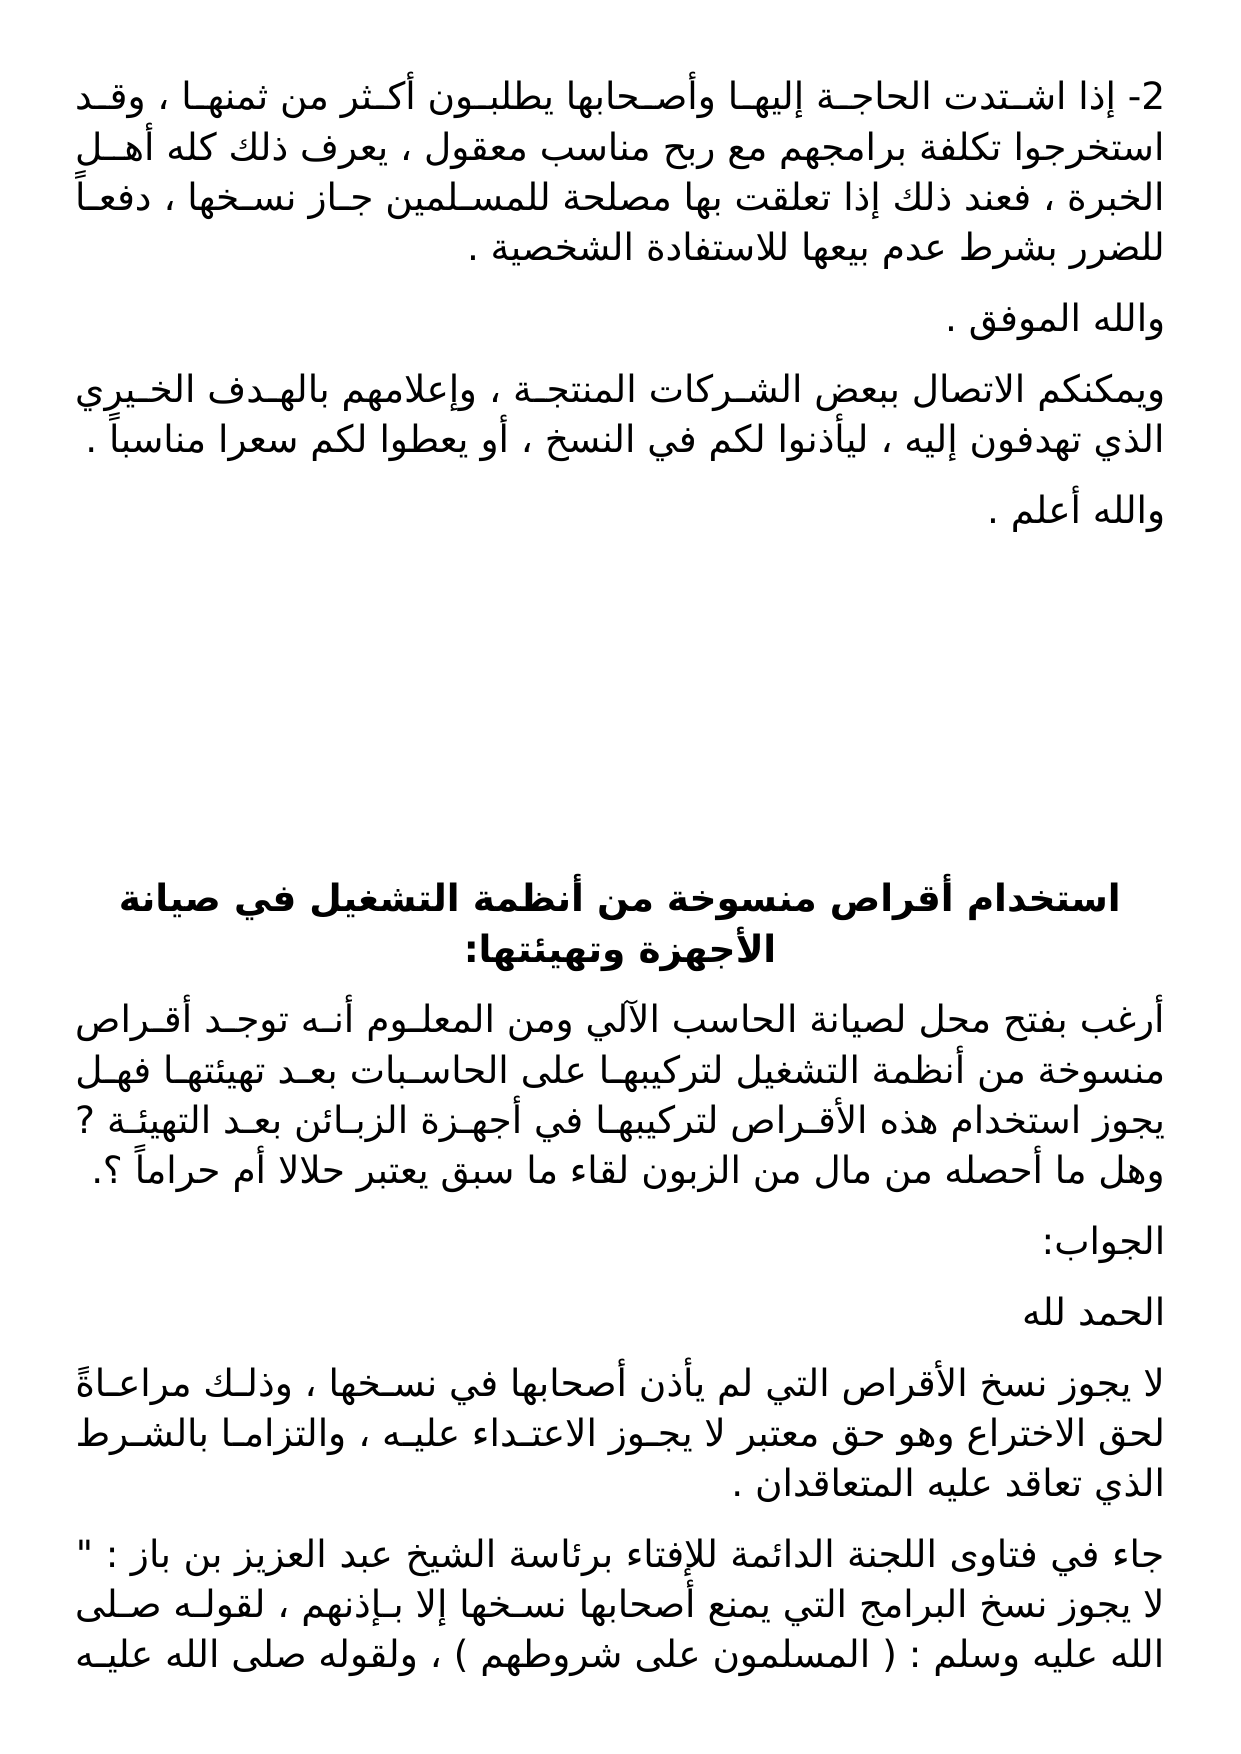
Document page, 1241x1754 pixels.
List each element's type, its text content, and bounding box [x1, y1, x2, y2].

text الحمد لله [75, 1290, 1165, 1334]
text استخدام أقراص منسوخة من أنظمة التشغيل في صيانة الأجهزة وتهيئتها: [75, 877, 1165, 971]
text الجواب: [75, 1219, 1165, 1263]
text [75, 1532, 1165, 1676]
text ويمكنكم الاتصال ببعض الشركات المنتجة ، وإعلامهم بالهدف الخيري الذي تهدفون إليه ، ليأذنوا لكم في النسخ ، أو يعطوا لكم سعرا مناسباً . [75, 367, 1165, 461]
text لا يجوز نسخ الأقراص التي لم يأذن أصحابها في نسخها ، وذلك مراعاةً لحق الاختراع وهو حق معتبر لا يجوز الاعتداء عليه ، والتزاما بالشرط الذي تعاقد عليه المتعاقدان . [75, 1361, 1165, 1505]
text والله الموفق . [75, 296, 1165, 340]
text أرغب بفتح محل لصيانة الحاسب الآلي ومن المعلوم أنه توجد أقراص منسوخة من أنظمة التشغيل لتركيبها على الحاسبات بعد تهيئتها فهل يجوز استخدام هذه الأقراص لتركيبها في أجهزة الزبائن بعد التهيئة ? وهل ما أحصله من مال من الزبون لقاء ما سبق يعتبر حلالا أم حراماً ؟. [75, 998, 1165, 1192]
text 2- إذا اشتدت الحاجة إليها وأصحابها يطلبون أكثر من ثمنها ، وقد استخرجوا تكلفة برامجهم مع ربح مناسب معقول ، يعرف ذلك كله أهل الخبرة ، فعند ذلك إذا تعلقت بها مصلحة للمسلمين جاز نسخها ، دفعاً للضرر بشرط عدم بيعها للاستفادة الشخصية . [75, 75, 1165, 269]
text والله أعلم . [75, 488, 1165, 532]
